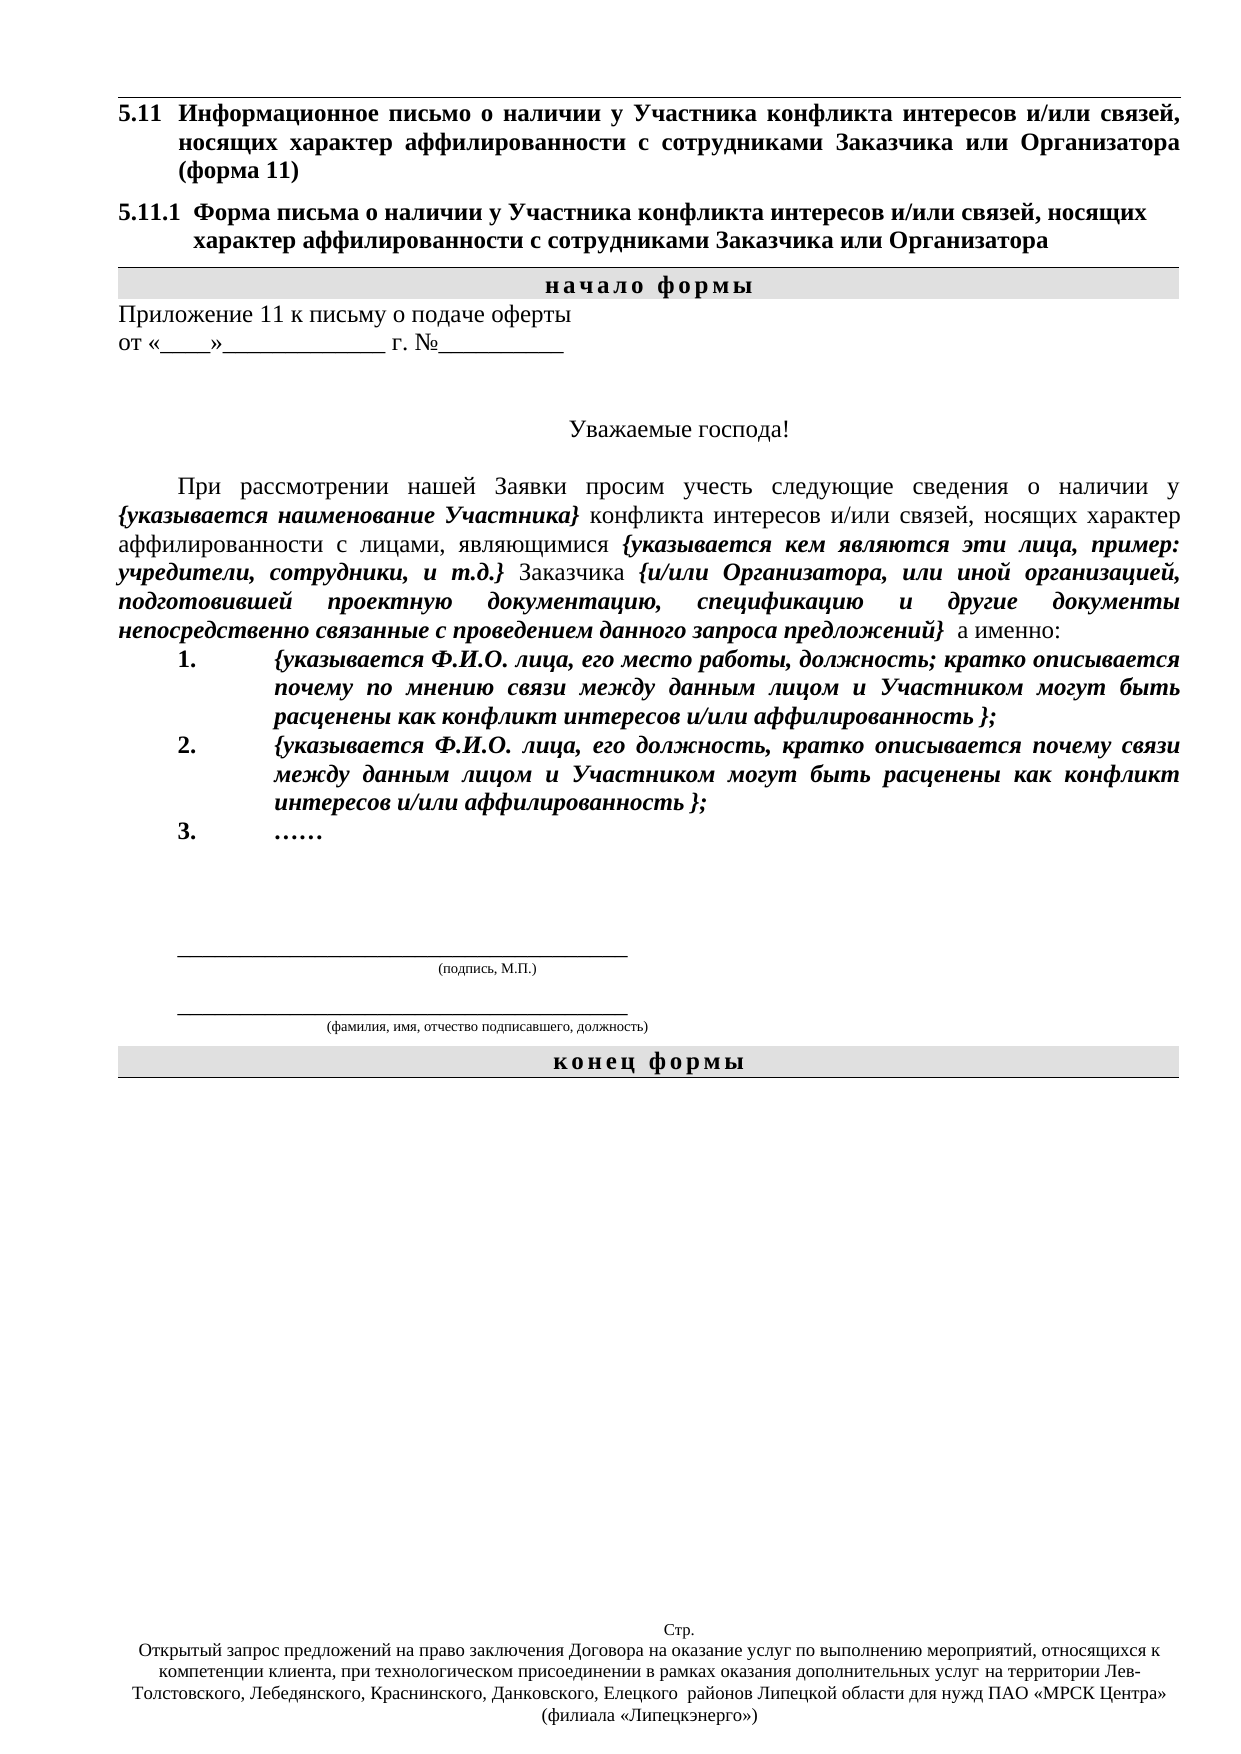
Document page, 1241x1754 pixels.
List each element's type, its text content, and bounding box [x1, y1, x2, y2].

text (фамилия, имя, отчество подписавшего, должность) [118, 1017, 797, 1046]
text (подпись, М.П.) [118, 960, 797, 989]
text Уважаемые господа! [118, 414, 1181, 442]
list …… [177, 816, 1181, 845]
text При рассмотрении нашей Заявки просим учесть следующие сведения о наличии у {указывается наименование Участника} конфликта интересов и/или связей, носящих характер аффилированности с лицами, являющимися {указывается кем являются эти лица, пример: учредители, сотрудники, и т.д.} Заказчика {и/или Организатора, или иной организацией, подготовившей проектную документацию, спецификацию и другие документы непосредственно связанные с проведением данного запроса предложений} а именно: [118, 471, 1181, 644]
text Приложение 11 к письму о подаче оферты от «____»_____________ г. №__________ [118, 299, 1181, 356]
subtitle Информационное письмо о наличии у Участника конфликта интересов и/или связей, носящих характер аффилированности с сотрудниками Заказчика или Организатора (форма 11) [118, 98, 1181, 184]
text ____________________________________ [118, 989, 1181, 1017]
subtitle Форма письма о наличии у Участника конфликта интересов и/или связей, носящих характер аффилированности с сотрудниками Заказчика или Организатора [118, 197, 1181, 254]
text ____________________________________ [118, 931, 1181, 960]
text начало формы [118, 268, 1179, 299]
list {указывается Ф.И.О. лица, его должность, кратко описывается почему связи между данным лицом и Участником могут быть расценены как конфликт интересов и/или аффилированность }; [177, 730, 1181, 816]
list {указывается Ф.И.О. лица, его место работы, должность; кратко описывается почему по мнению связи между данным лицом и Участником могут быть расценены как конфликт интересов и/или аффилированность }; [177, 644, 1181, 730]
text конец формы [118, 1046, 1179, 1077]
